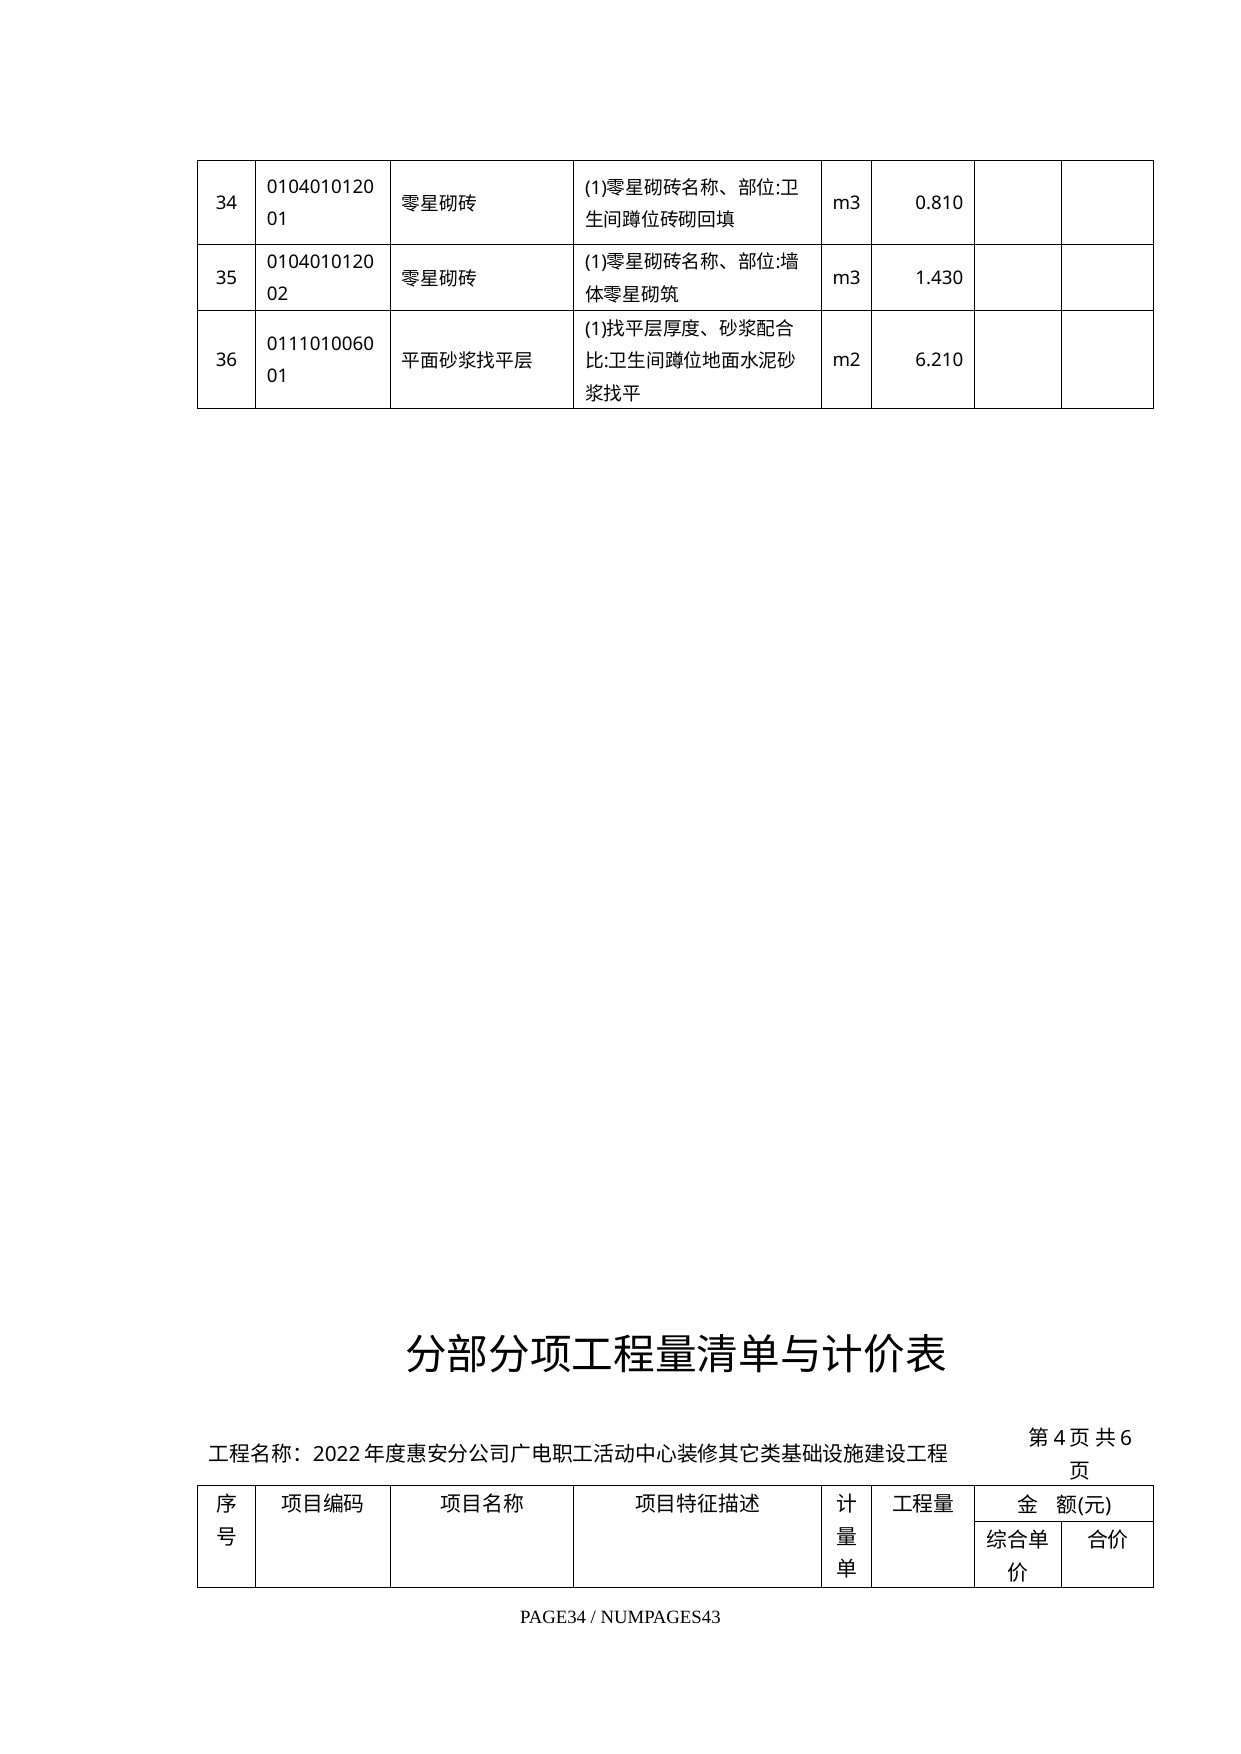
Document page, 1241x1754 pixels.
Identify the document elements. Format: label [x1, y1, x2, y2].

table_header [186, 160, 1187, 1588]
